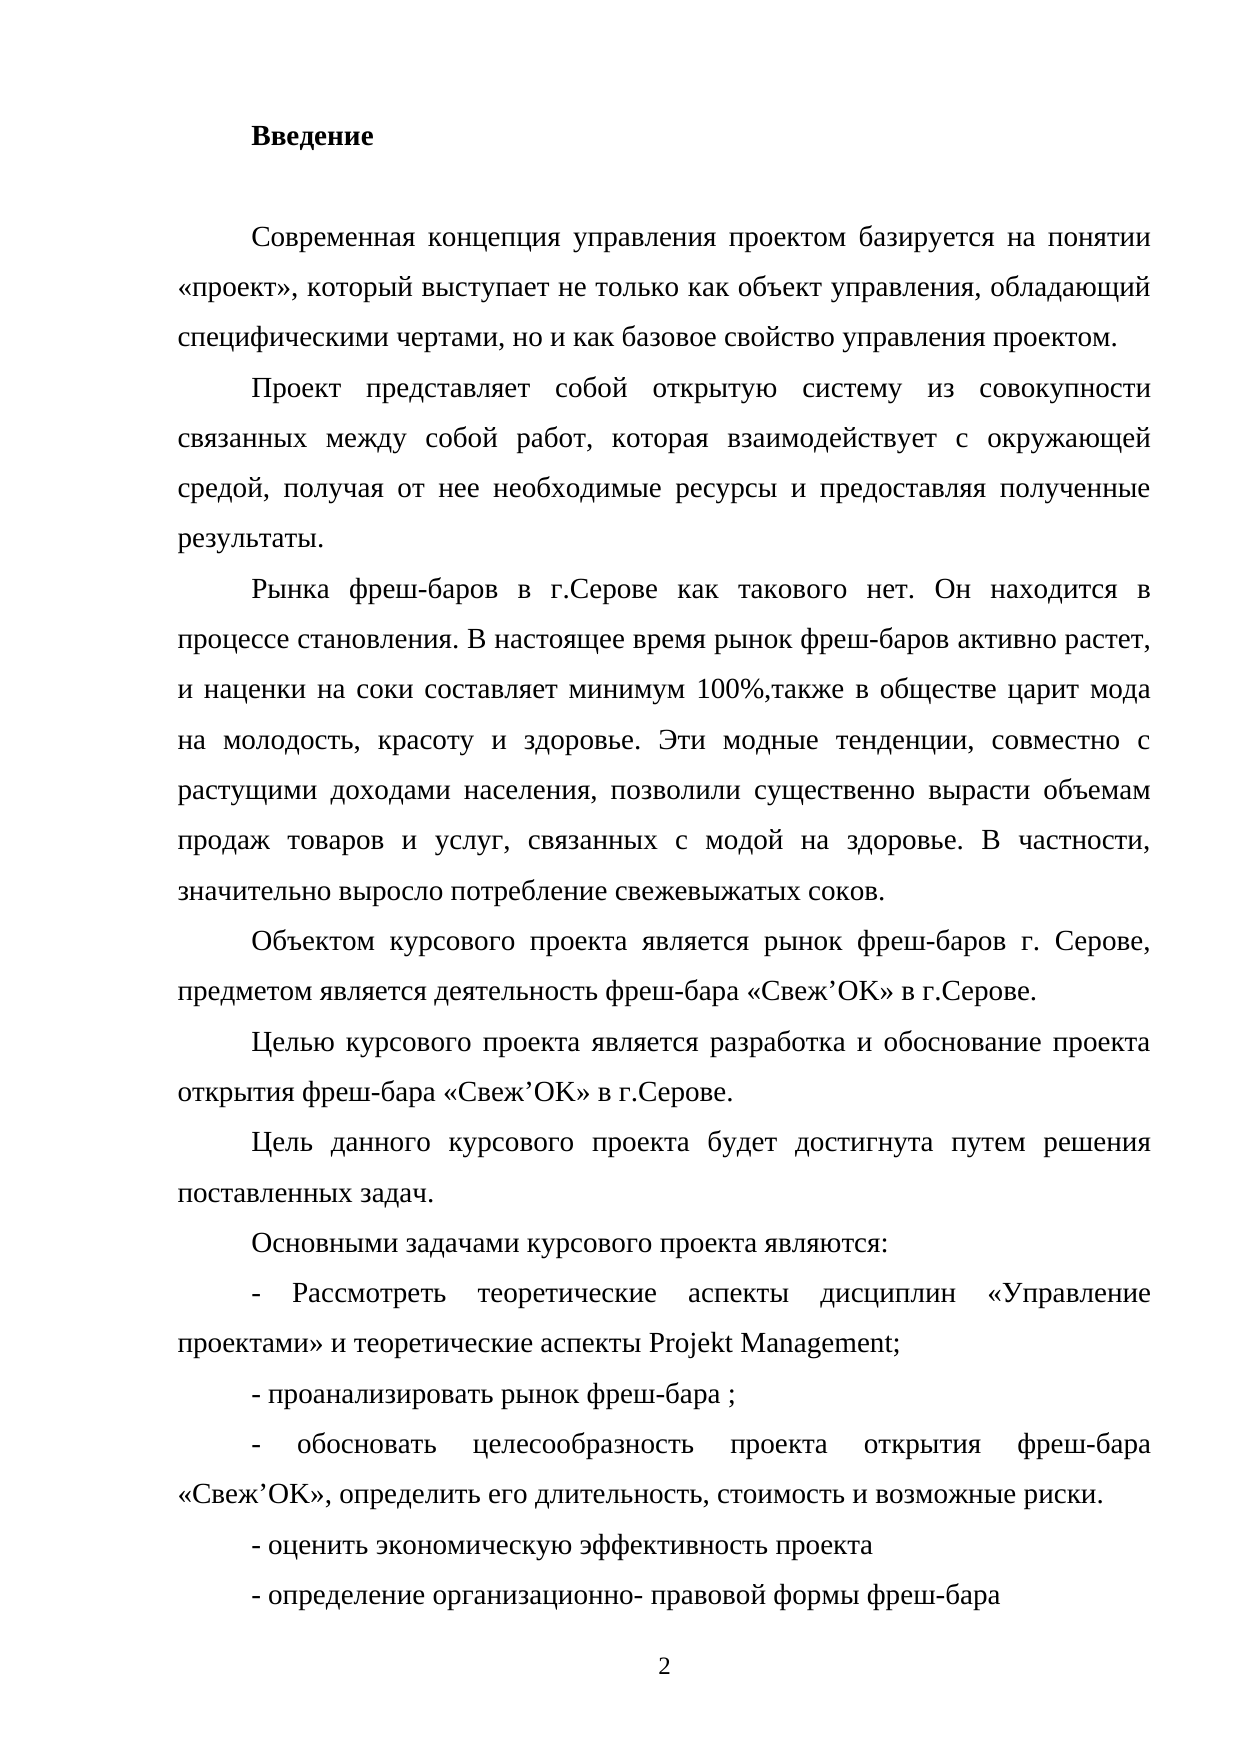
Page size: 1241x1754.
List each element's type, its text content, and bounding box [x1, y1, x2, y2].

text - Рассмотреть теоретические аспекты дисциплин «Управление проектами» и теоретические аспекты Projekt Management; [177, 1275, 1152, 1359]
text Целью курсового проекта является разработка и обоснование проекта открытия фреш-бара «Свеж’OK» в г.Серове. [177, 1024, 1152, 1108]
text - проанализировать рынок фреш-бара ; [177, 1376, 1152, 1409]
text Объектом курсового проекта является рынок фреш-баров г. Серове, предметом является деятельность фреш-бара «Свеж’OK» в г.Серове. [177, 923, 1152, 1007]
text Цель данного курсового проекта будет достигнута путем решения поставленных задач. [177, 1124, 1152, 1208]
text Проект представляет собой открытую систему из совокупности связанных между собой работ, которая взаимодействует с окружающей средой, получая от нее необходимые ресурсы и предоставляя полученные результаты. [177, 370, 1152, 554]
text Рынка фреш-баров в г.Серове как такового нет. Он находится в процессе становления. В настоящее время рынок фреш-баров активно растет, и наценки на соки составляет минимум 100%,также в обществе царит мода на молодость, красоту и здоровье. Эти модные тенденции, совместно с растущими доходами населения, позволили существенно вырасти объемам продаж товаров и услуг, связанных с модой на здоровье. В частности, значительно выросло потребление свежевыжатых соков. [177, 571, 1152, 906]
text Введение [251, 118, 1152, 152]
text Основными задачами курсового проекта являются: [177, 1225, 1152, 1258]
text Современная концепция управления проектом базируется на понятии «проект», который выступает не только как объект управления, обладающий специфическими чертами, но и как базовое свойство управления проектом. [177, 219, 1152, 353]
text - оценить экономическую эффективность проекта [177, 1527, 1152, 1560]
text - определение организационно- правовой формы фреш-бара [177, 1577, 1152, 1611]
text - обосновать целесообразность проекта открытия фреш-бара «Свеж’OK», определить его длительность, стоимость и возможные риски. [177, 1426, 1152, 1510]
